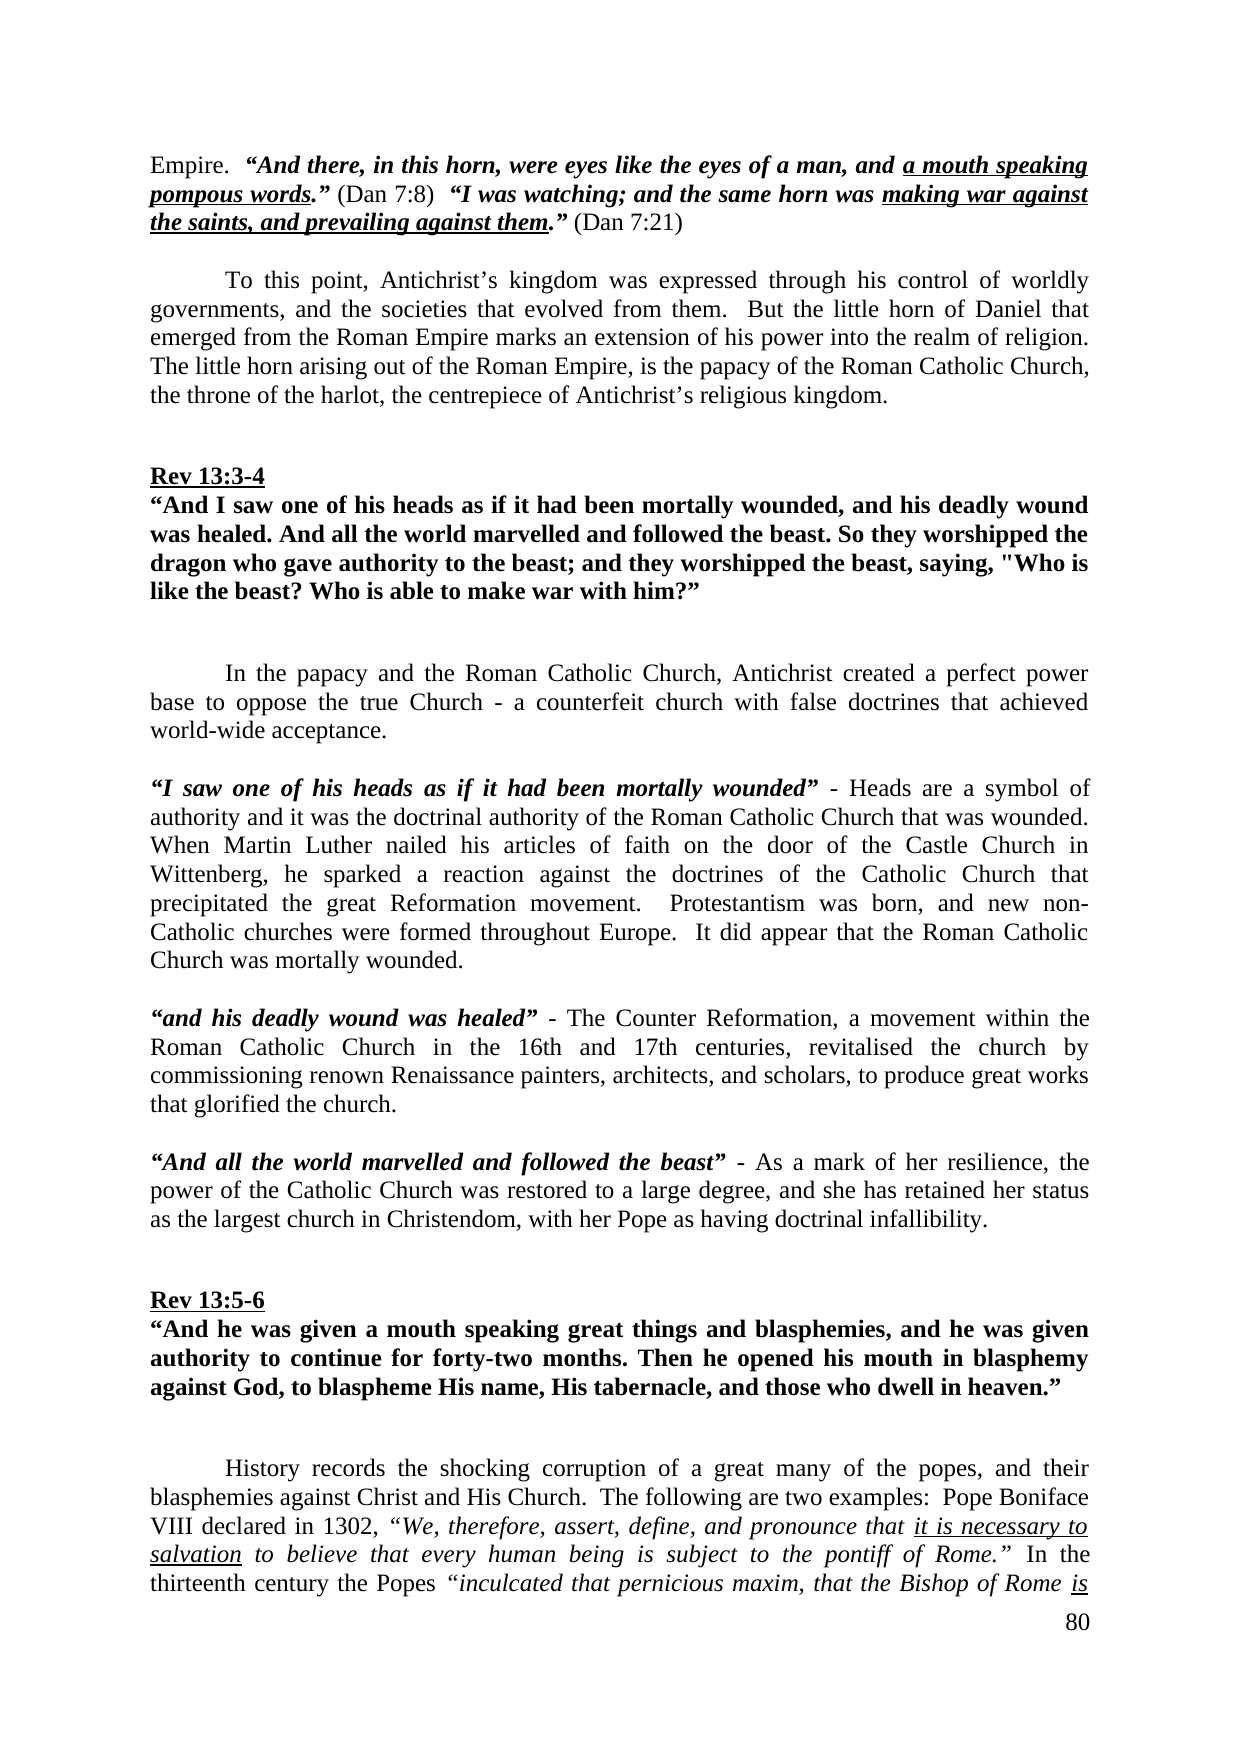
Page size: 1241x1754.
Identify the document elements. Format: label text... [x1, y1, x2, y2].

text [150, 150, 1090, 236]
text “And all the world marvelled and followed the beast” - As a mark of her resilience, the power of the Catholic Church was restored to a large degree, and she has retained her status as the largest church in Christendom, with her Pope as having doctrinal infallibility. [150, 1147, 1090, 1233]
text “And he was given a mouth speaking great things and blasphemies, and he was given authority to continue for forty-two months. Then he opened his mouth in blasphemy against God, to blaspheme His name, His tabernacle, and those who dwell in heaven.” [150, 1314, 1090, 1401]
text To this point, Antichrist’s kingdom was expressed through his control of worldly governments, and the societies that evolved from them. But the little horn of Daniel that emerged from the Roman Empire marks an extension of his power into the realm of religion. The little horn arising out of the Roman Empire, is the papacy of the Roman Catholic Church, the throne of the harlot, the centrepiece of Antichrist’s religious kingdom. [150, 265, 1090, 409]
text “and his deadly wound was healed” - The Counter Reformation, a movement within the Roman Catholic Church in the 16th and 17th centuries, revitalised the church by commissioning renown Renaissance painters, architects, and scholars, to produce great works that glorified the church. [150, 1003, 1090, 1118]
text Rev 13:3-4 [150, 461, 1090, 490]
text In the papacy and the Roman Catholic Church, Antichrist created a perfect power base to oppose the true Church - a counterfeit church with false doctrines that achieved world-wide acceptance. [150, 658, 1090, 744]
text “And I saw one of his heads as if it had been mortally wounded, and his deadly wound was healed. And all the world marvelled and followed the beast. So they worshipped the dragon who gave authority to the beast; and they worshipped the beast, saying, "Who is like the beast? Who is able to make war with him?” [150, 490, 1090, 605]
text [150, 1453, 1090, 1597]
text “I saw one of his heads as if it had been mortally wounded” - Heads are a symbol of authority and it was the doctrinal authority of the Roman Catholic Church that was wounded. When Martin Luther nailed his articles of faith on the door of the Castle Church in Wittenberg, he sparked a reaction against the doctrines of the Catholic Church that precipitated the great Reformation movement. Protestantism was born, and new non-Catholic churches were formed throughout Europe. It did appear that the Roman Catholic Church was mortally wounded. [150, 773, 1090, 974]
text Rev 13:5-6 [150, 1286, 1090, 1314]
